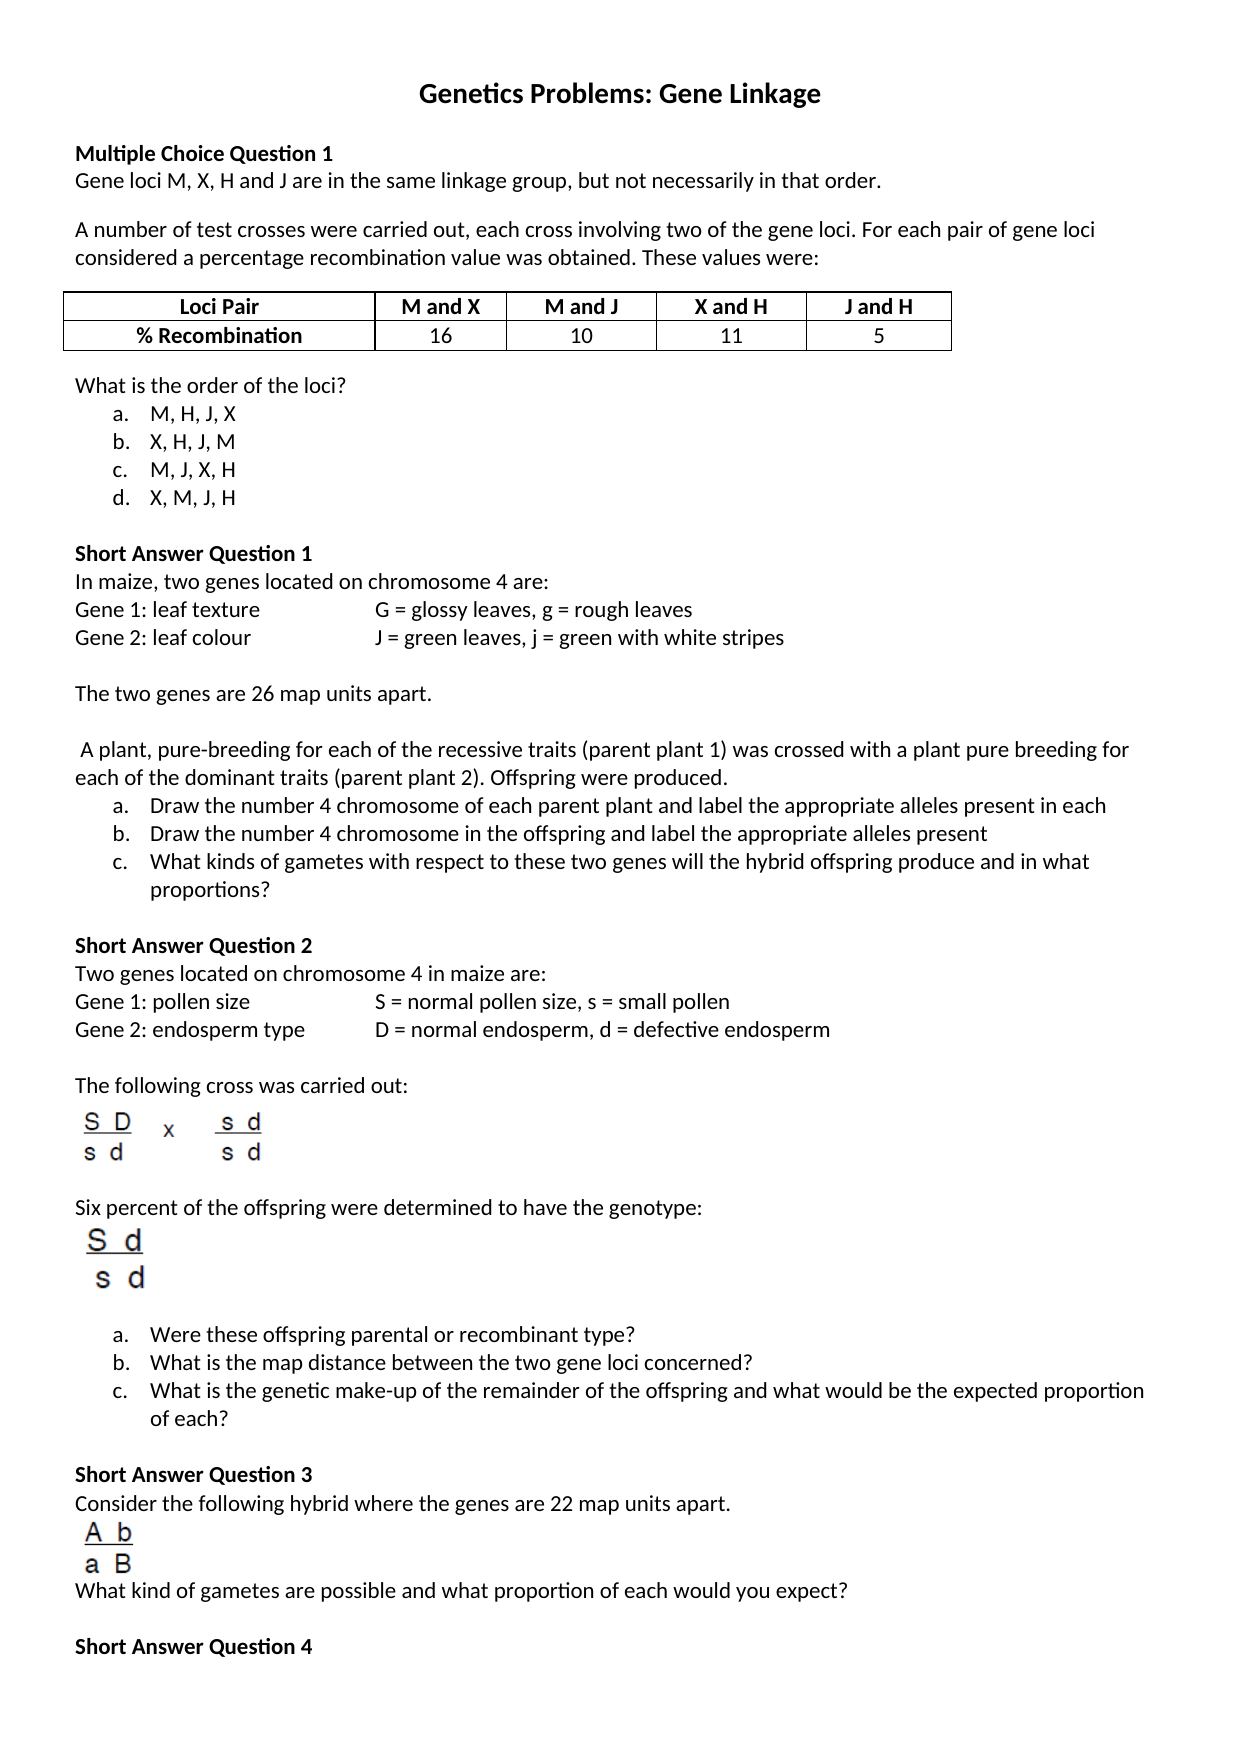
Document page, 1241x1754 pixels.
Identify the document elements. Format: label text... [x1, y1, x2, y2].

list Draw the number 4 chromosome of each parent plant and label the appropriate alleles present in each [112, 791, 1165, 819]
list Draw the number 4 chromosome in the offspring and label the appropriate alleles present [112, 819, 1165, 847]
list X, H, J, M [112, 427, 1165, 455]
text Short Answer Question 2 [75, 931, 1165, 959]
text What is the order of the loci? [75, 371, 1165, 399]
title A number of test crosses were carried out, each cross involving two of the gene loci. For each pair of gene loci considered a percentage recombination value was obtained. These values were: [75, 215, 1165, 271]
list M, J, X, H [112, 455, 1165, 483]
table_cell 10 [507, 321, 656, 349]
table_header M and J [507, 293, 656, 320]
text Multiple Choice Question 1 [75, 139, 1165, 167]
table_cell % Recombination [64, 321, 374, 349]
text Two genes located on chromosome 4 in maize are: [75, 959, 1165, 987]
table_header X and H [657, 293, 806, 320]
text Gene 2: leaf colour J = green leaves, j = green with white stripes [75, 623, 1165, 651]
text What kind of gametes are possible and what proportion of each would you expect? [75, 1576, 1165, 1604]
text Short Answer Question 1 [75, 539, 1165, 567]
text Gene 1: leaf texture G = glossy leaves, g = rough leaves [75, 595, 1165, 623]
title Gene loci M, X, H and J are in the same linkage group, but not necessarily in that order. [75, 167, 1165, 195]
table_header M and X [376, 293, 506, 320]
table_cell 5 [807, 321, 951, 349]
text Genetics Problems: Gene Linkage [75, 75, 1165, 111]
text Gene 2: endosperm type D = normal endosperm, d = defective endosperm [75, 1015, 1165, 1043]
text Gene 1: pollen size S = normal pollen size, s = small pollen [75, 987, 1165, 1015]
table_header J and H [807, 293, 951, 320]
table_header Loci Pair [64, 293, 374, 320]
text Short Answer Question 4 [75, 1632, 1165, 1661]
text Consider the following hybrid where the genes are 22 map units apart. [75, 1489, 1165, 1517]
text In maize, two genes located on chromosome 4 are: [75, 567, 1165, 595]
text Short Answer Question 3 [75, 1461, 1165, 1489]
text Six percent of the offspring were determined to have the genotype: [75, 1193, 1165, 1221]
list What is the map distance between the two gene loci concerned? [112, 1348, 1165, 1377]
list What is the genetic make-up of the remainder of the offspring and what would be the expected proportion of each? [112, 1377, 1165, 1433]
text The two genes are 26 map units apart. [75, 679, 1165, 707]
table_cell 11 [657, 321, 806, 349]
list X, M, J, H [112, 483, 1165, 511]
list Were these offspring parental or recombinant type? [112, 1321, 1165, 1348]
table_cell 16 [376, 321, 506, 349]
list M, H, J, X [112, 399, 1165, 427]
text A plant, pure-breeding for each of the recessive traits (parent plant 1) was crossed with a plant pure breeding for each of the dominant traits (parent plant 2). Offspring were produced. [75, 735, 1165, 791]
text The following cross was carried out: [75, 1071, 1165, 1099]
list What kinds of gametes with respect to these two genes will the hybrid offspring produce and in what proportions? [112, 847, 1165, 903]
